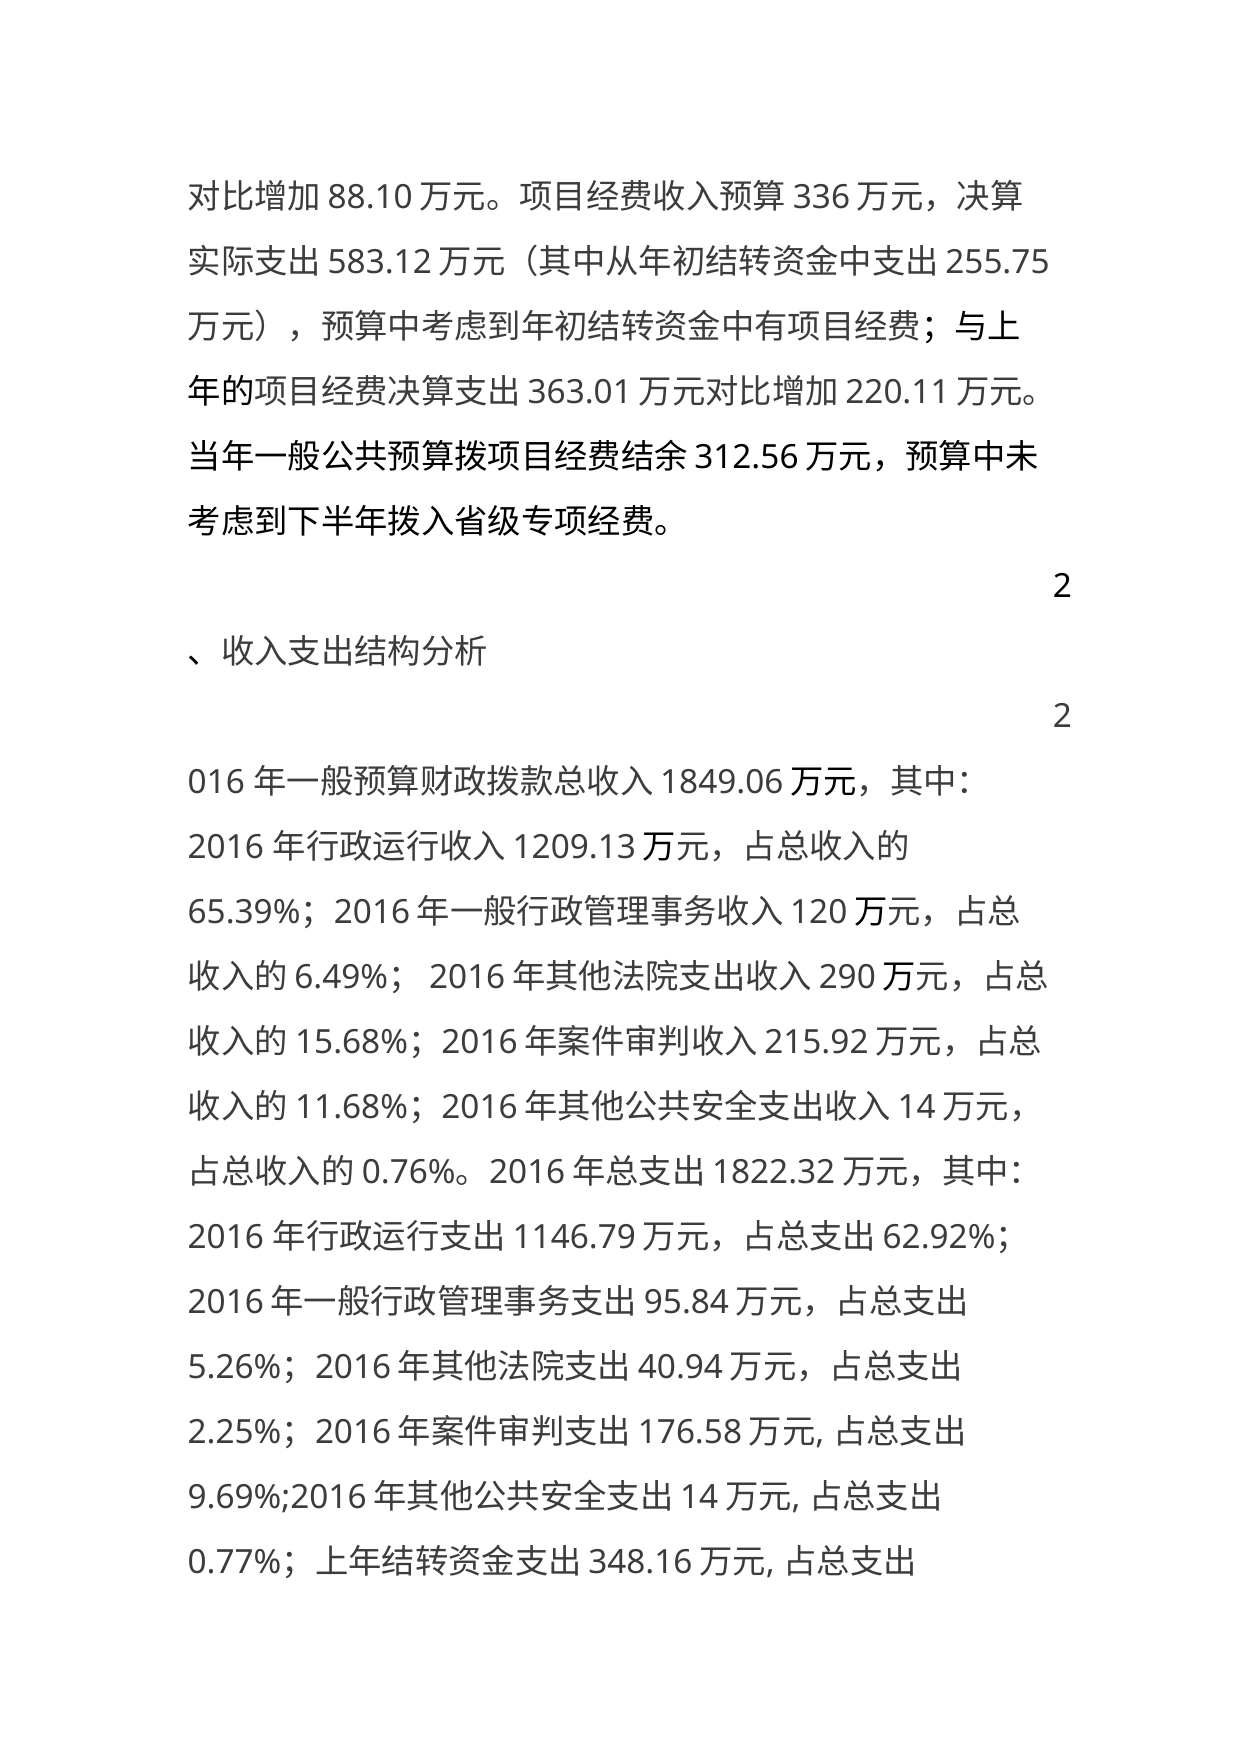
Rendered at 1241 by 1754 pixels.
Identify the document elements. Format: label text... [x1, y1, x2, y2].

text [187, 682, 1053, 1592]
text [187, 162, 1053, 552]
text 2、收入支出结构分析 [187, 552, 1053, 682]
